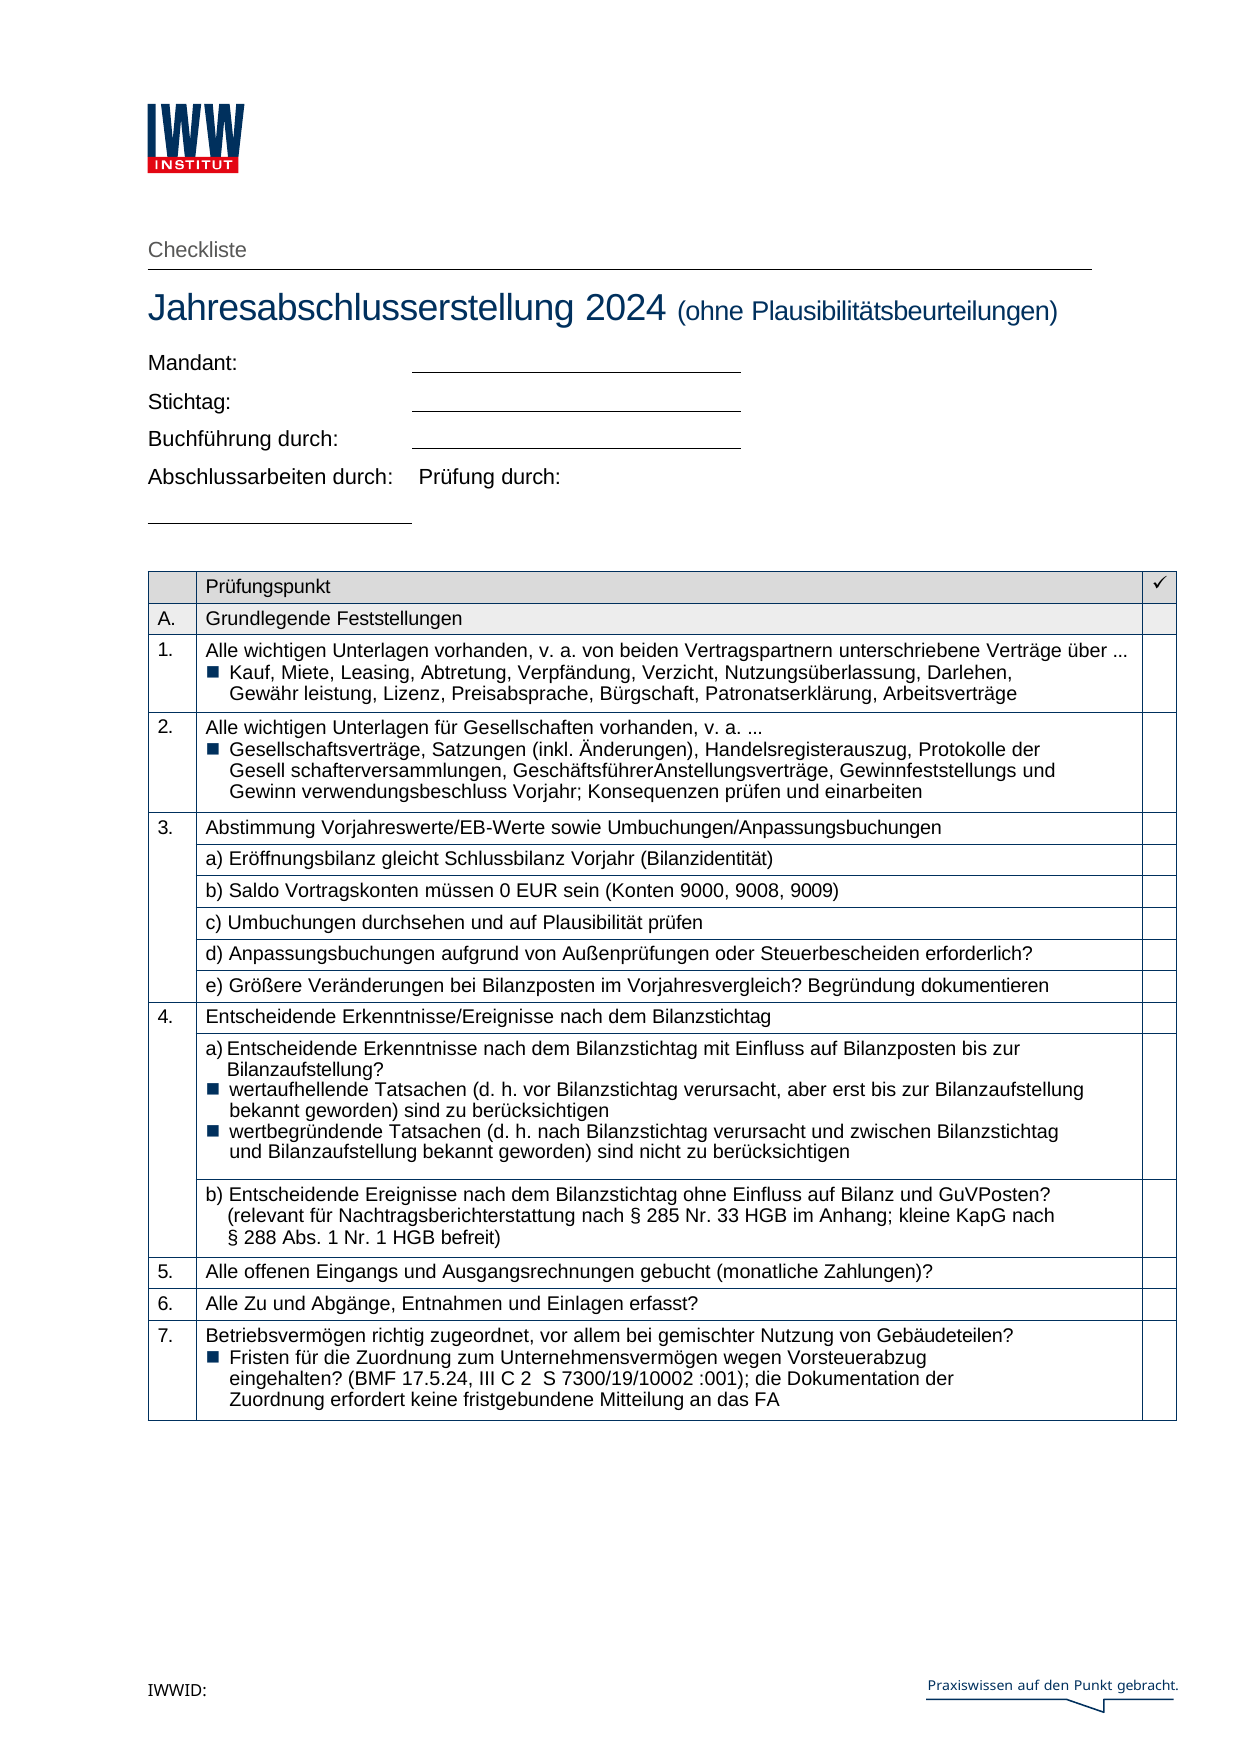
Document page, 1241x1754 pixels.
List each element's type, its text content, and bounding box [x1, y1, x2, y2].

table_header [1143, 572, 1176, 603]
table_cell Alle offenen Eingangs­ und Ausgangsrechnungen gebucht (monatliche Zahlungen)? [197, 1258, 1142, 1288]
table_cell 5. [149, 1258, 196, 1288]
table_cell [1143, 1180, 1176, 1257]
table_cell [1143, 604, 1176, 634]
table_cell b) Entscheidende Ereignisse nach dem Bilanzstichtag ohne Einfluss auf Bilanz­ und GuV­Posten? (relevant für Nachtragsberichterstattung nach § 285 Nr. 33 HGB im Anhang; kleine KapG nach § 288 Abs. 1 Nr. 1 HGB befreit) [197, 1180, 1142, 1257]
table_cell [1143, 1258, 1176, 1288]
table_cell [1143, 1321, 1176, 1420]
table_cell [1143, 713, 1176, 812]
table_cell a) Eröffnungsbilanz gleicht Schlussbilanz Vorjahr (Bilanzidentität) [197, 845, 1142, 875]
table_cell [1143, 845, 1176, 875]
table_cell e) Größere Veränderungen bei Bilanzposten im Vorjahresvergleich? Begründung dokumentieren [197, 971, 1142, 1002]
table_header Prüfungspunkt [197, 572, 1142, 603]
text Jahresabschlusserstellung 2024 (ohne Plausibilitätsbeurteilungen) [148, 285, 1188, 328]
table_cell [1143, 813, 1176, 843]
table_cell Entscheidende Erkenntnisse/Ereignisse nach dem Bilanzstichtag [197, 1003, 1142, 1033]
table_cell Abstimmung Vorjahreswerte/EB-Werte sowie Umbuchungen/Anpassungsbuchungen [197, 813, 1142, 843]
table_cell Alle wichtigen Unterlagen vorhanden, v. a. von beiden Vertragspartnern unterschriebene Verträge über ... Kauf, Miete, Leasing, Abtretung, Verpfändung, Verzicht, Nutzungsüberlassung, Darlehen, Gewähr­ leistung, Lizenz, Preisabsprache, Bürgschaft, Patronatserklärung, Arbeitsverträge [197, 635, 1142, 712]
table_cell [1143, 1003, 1176, 1033]
table_cell 6. [149, 1289, 196, 1320]
table_cell [1143, 876, 1176, 907]
table_cell Betriebsvermögen richtig zugeordnet, vor allem bei gemischter Nutzung von Gebäudeteilen? Fristen für die Zuordnung zum Unternehmensvermögen wegen Vorsteuerabzug eingehalten? (BMF 17.5.24, III C 2 ­ S 7300/19/10002 :001); die Dokumentation der Zuordnung erfordert keine fristgebundene Mitteilung an das FA [197, 1321, 1142, 1420]
table_cell [1143, 971, 1176, 1002]
table_cell 7. [149, 1321, 196, 1420]
table_cell Alle Zu­ und Abgänge, Entnahmen und Einlagen erfasst? [197, 1289, 1142, 1320]
table_cell 1. [149, 635, 196, 712]
table_header [149, 572, 196, 603]
table_cell Entscheidende Erkenntnisse nach dem Bilanzstichtag mit Einfluss auf Bilanzposten bis zur Bilanzaufstellung? wertaufhellende Tatsachen (d. h. vor Bilanzstichtag verursacht, aber erst bis zur Bilanzaufstellung bekannt geworden) sind zu berücksichtigen wertbegründende Tatsachen (d. h. nach Bilanzstichtag verursacht und zwischen Bilanzstichtag und Bilanzaufstellung bekannt geworden) sind nicht zu berücksichtigen [197, 1034, 1142, 1179]
table_cell 2. [149, 713, 196, 812]
text Stichtag: Buchführung durch: Abschlussarbeiten durch: Prüfung durch: [148, 389, 741, 526]
table_cell [1143, 940, 1176, 970]
text Checkliste [148, 237, 1188, 262]
table_cell [1143, 1034, 1176, 1179]
table_cell 4. [149, 1003, 196, 1257]
table_cell c) Umbuchungen durchsehen und auf Plausibilität prüfen [197, 908, 1142, 938]
table_cell b) Saldo Vortragskonten müssen 0 EUR sein (Konten 9000, 9008, 9009) [197, 876, 1142, 907]
table_cell 3. [149, 813, 196, 1002]
text Mandant: [148, 350, 1188, 375]
table_cell [1143, 635, 1176, 712]
table_cell [1143, 908, 1176, 938]
table_cell [1143, 1289, 1176, 1320]
table_cell A. [149, 604, 196, 634]
table_cell d) Anpassungsbuchungen aufgrund von Außenprüfungen oder Steuerbescheiden erforderlich? [197, 940, 1142, 970]
table_cell Grundlegende Feststellungen [197, 604, 1142, 634]
table_cell Alle wichtigen Unterlagen für Gesellschaften vorhanden, v. a. ... Gesellschaftsverträge, Satzungen (inkl. Änderungen), Handelsregisterauszug, Protokolle der Gesell­ schafterversammlungen, Geschäftsführer­Anstellungsverträge, Gewinnfeststellungs­ und Gewinn­ verwendungsbeschluss Vorjahr; Konsequenzen prüfen und einarbeiten [197, 713, 1142, 812]
